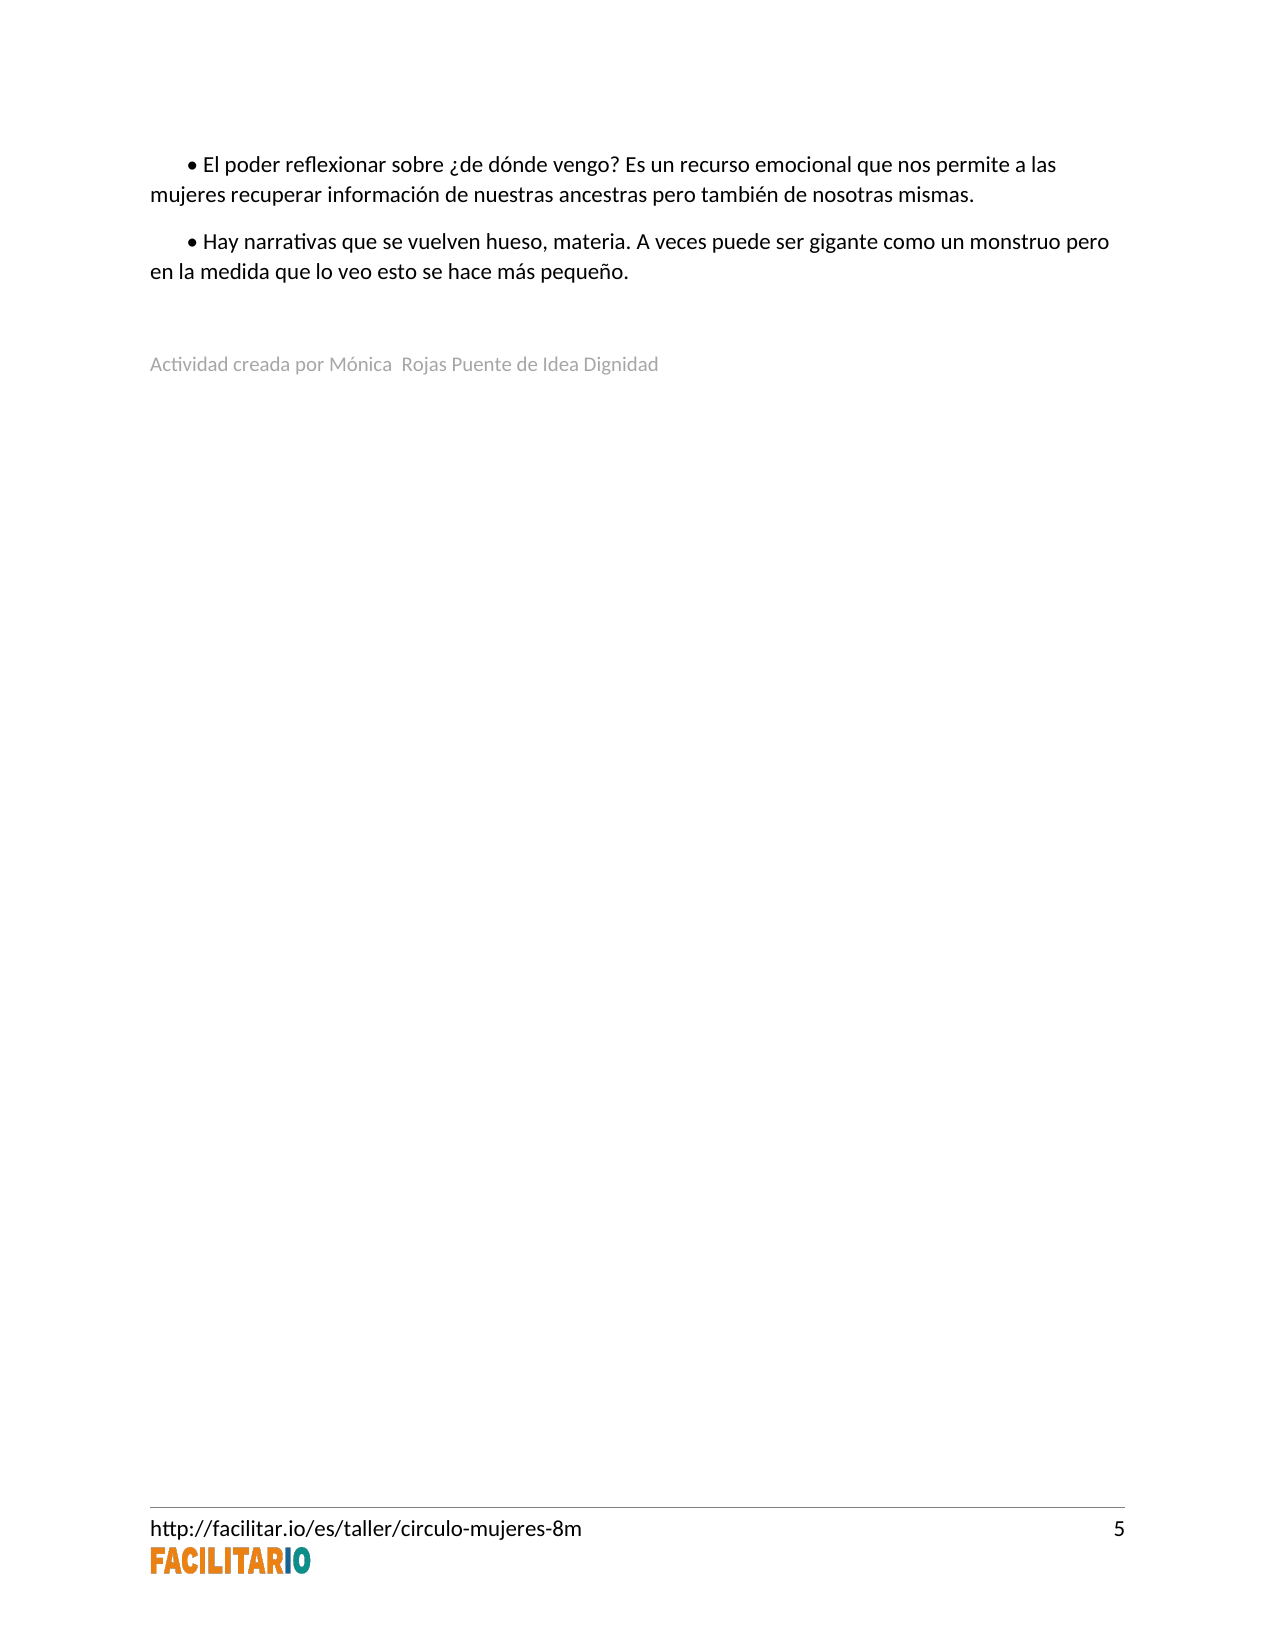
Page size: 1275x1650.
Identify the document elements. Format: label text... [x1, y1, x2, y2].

text • Hay narrativas que se vuelven hueso, materia. A veces puede ser gigante como un monstruo pero en la medida que lo veo esto se hace más pequeño. [150, 227, 1125, 285]
picture [145, 1544, 315, 1576]
text Actividad creada por Mónica Rojas Puente de Idea Dignidad [150, 351, 1125, 376]
text • El poder reflexionar sobre ¿de dónde vengo? Es un recurso emocional que nos permite a las mujeres recuperar información de nuestras ancestras pero también de nosotras mismas. [150, 150, 1125, 208]
